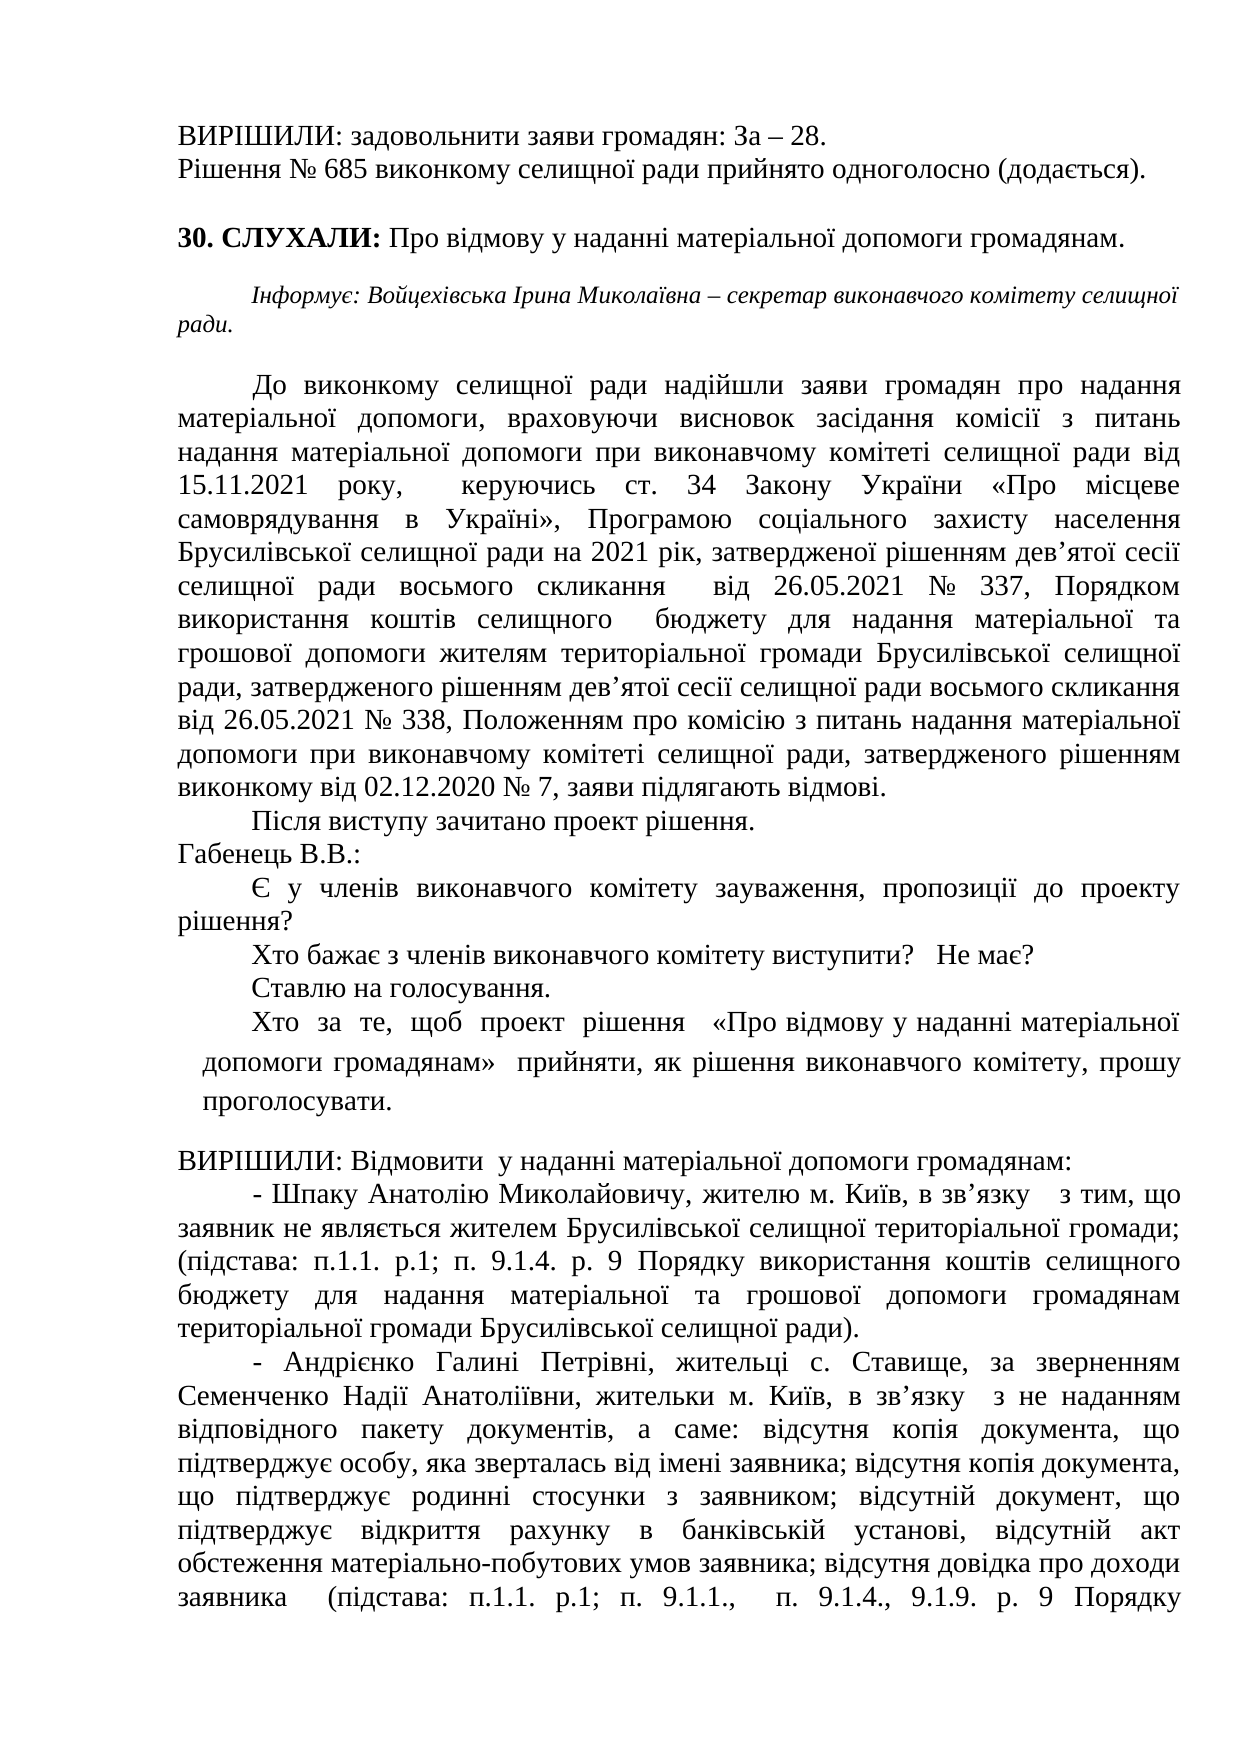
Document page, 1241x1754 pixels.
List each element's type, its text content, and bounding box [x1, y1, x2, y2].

text Інформує: Войцехівська Ірина Миколаївна – секретар виконавчого комітету селищної ради. [177, 281, 1181, 338]
text ВИРІШИЛИ: Відмовити у наданні матеріальної допомоги громадянам: [177, 1143, 1181, 1176]
text Ставлю на голосування. [177, 971, 1181, 1004]
text Є у членів виконавчого комітету зауваження, пропозиції до проекту рішення? [177, 870, 1181, 937]
text - Шпаку Анатолію Миколайовичу, жителю м. Київ, в зв’язку з тим, що заявник не являється жителем Брусилівської селищної територіальної громади; (підстава: п.1.1. р.1; п. 9.1.4. р. 9 Порядку використання коштів селищного бюджету для надання матеріальної та грошової допомоги громадянам територіальної громади Брусилівської селищної ради). [177, 1176, 1181, 1344]
text Після виступу зачитано проект рішення. [177, 803, 1181, 836]
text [177, 1344, 1181, 1612]
text До виконкому селищної ради надійшли заяви громадян про надання матеріальної допомоги, враховуючи висновок засідання комісії з питань надання матеріальної допомоги при виконавчому комітеті селищної ради від 15.11.2021 року, керуючись ст. 34 Закону України «Про місцеве самоврядування в Україні», Програмою соціального захисту населення Брусилівської селищної ради на 2021 рік, затвердженої рішенням дев’ятої сесії селищної ради восьмого скликання від 26.05.2021 № 337, Порядком використання коштів селищного бюджету для надання матеріальної та грошової допомоги жителям територіальної громади Брусилівської селищної ради, затвердженого рішенням дев’ятої сесії селищної ради восьмого скликання від 26.05.2021 № 338, Положенням про комісію з питань надання матеріальної допомоги при виконавчому комітеті селищної ради, затвердженого рішенням виконкому від 02.12.2020 № 7, заяви підлягають відмові. [177, 367, 1181, 803]
list Хто за те, щоб проект рішення «Про відмову у наданні матеріальної допомоги громадянам» прийняти, як рішення виконавчого комітету, прошу проголосувати. [202, 1004, 1181, 1117]
text ВИРІШИЛИ: задовольнити заяви громадян: За – 28. [177, 118, 1181, 152]
list 30. СЛУХАЛИ: Про відмову у наданні матеріальної допомоги громадянам. [177, 219, 1181, 254]
text Рішення № 685 виконкому селищної ради прийнято одноголосно (додається). [177, 152, 1181, 185]
text Хто бажає з членів виконавчого комітету виступити? Не має? [177, 937, 1181, 971]
text Габенець В.В.: [177, 836, 1181, 870]
